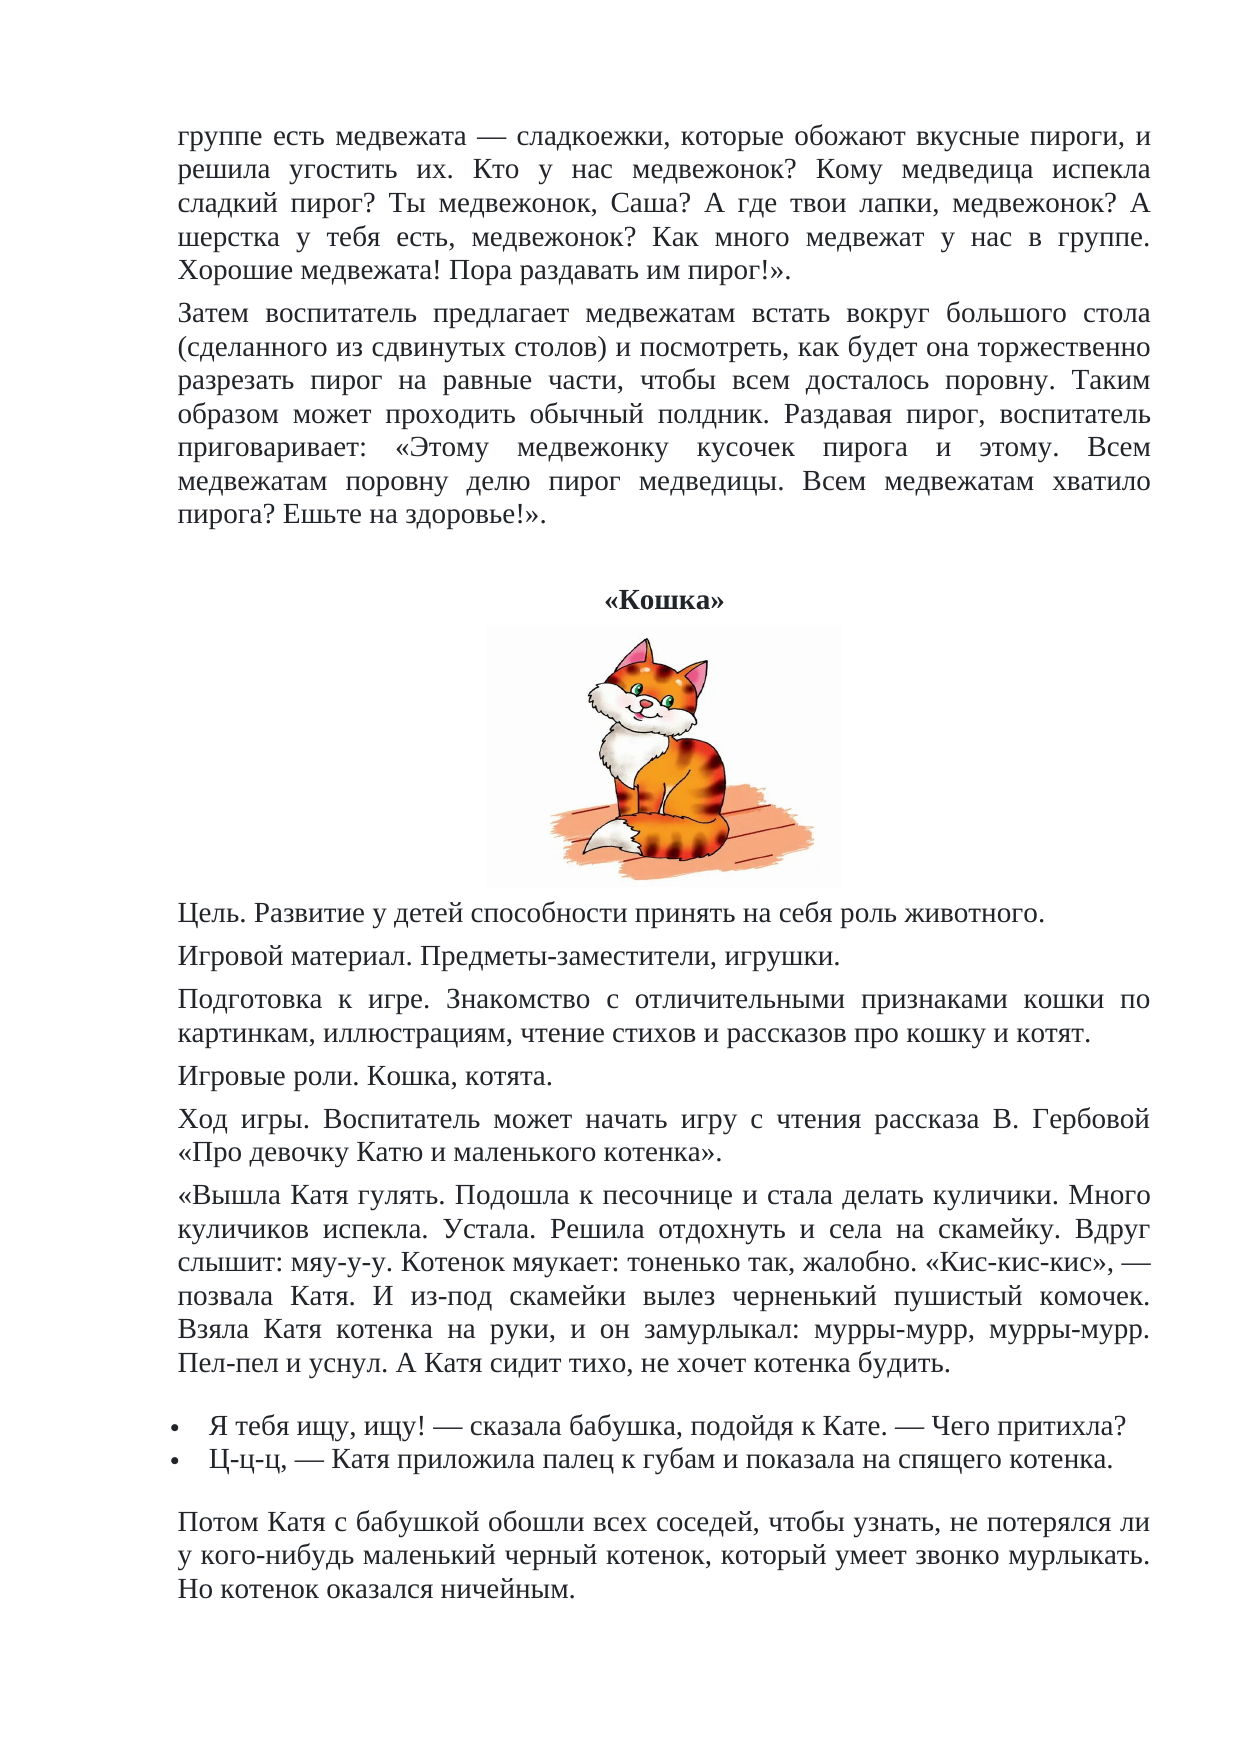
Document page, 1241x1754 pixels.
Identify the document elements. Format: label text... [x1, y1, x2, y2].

list Ц-ц-ц, — Катя приложила палец к губам и показала на спящего котенка. [171, 1441, 1152, 1475]
text «Вышла Катя гулять. Подошла к песочнице и стала делать куличики. Много куличиков испекла. Устала. Решила отдохнуть и села на скамейку. Вдруг слышит: мяу-у-у. Котенок мяукает: тоненько так, жалобно. «Кис-кис-кис», — позвала Катя. И из-под скамейки вылез черненький пушистый комочек. Взяла Катя котенка на руки, и он замурлыкал: мурры-мурр, мурры-мурр. Пел-пел и уснул. А Катя сидит тихо, не хочет котенка будить. [177, 1177, 1152, 1378]
text Подготовка к игре. Знакомство с отличительными признаками кошки по картинкам, иллюстрациям, чтение стихов и рассказов про кошку и котят. [177, 981, 1152, 1048]
text Ход игры. Воспитатель может начать игру с чтения рассказа В. Гербовой «Про девочку Катю и маленького котенка». [177, 1101, 1152, 1168]
text Затем воспитатель предлагает медвежатам встать вокруг большого стола (сделанного из сдвинутых столов) и посмотреть, как будет она торжественно разрезать пирог на равные части, чтобы всем досталось поровну. Таким образом может проходить обычный полдник. Раздавая пирог, воспитатель приговаривает: «Этому медвежонку кусочек пирога и этому. Всем медвежатам поровну делю пирог медведицы. Всем медвежатам хватило пирога? Ешьте на здоровье!». [177, 295, 1152, 530]
text Игровые роли. Кошка, котята. [177, 1058, 1152, 1091]
text Потом Катя с бабушкой обошли всех соседей, чтобы узнать, не потерялся ли у кого-нибудь маленький черный котенок, который умеет звонко мурлыкать. Но котенок оказался ничейным. [177, 1504, 1152, 1604]
picture [487, 625, 842, 887]
text «Кошка» [177, 582, 1152, 616]
list Я тебя ищу, ищу! — сказала бабушка, подойдя к Кате. — Чего притихла? [171, 1408, 1152, 1441]
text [177, 118, 1152, 286]
text Цель. Развитие у детей способности принять на себя роль животного. [177, 896, 1152, 929]
text Игровой материал. Предметы-заместители, игрушки. [177, 938, 1152, 972]
